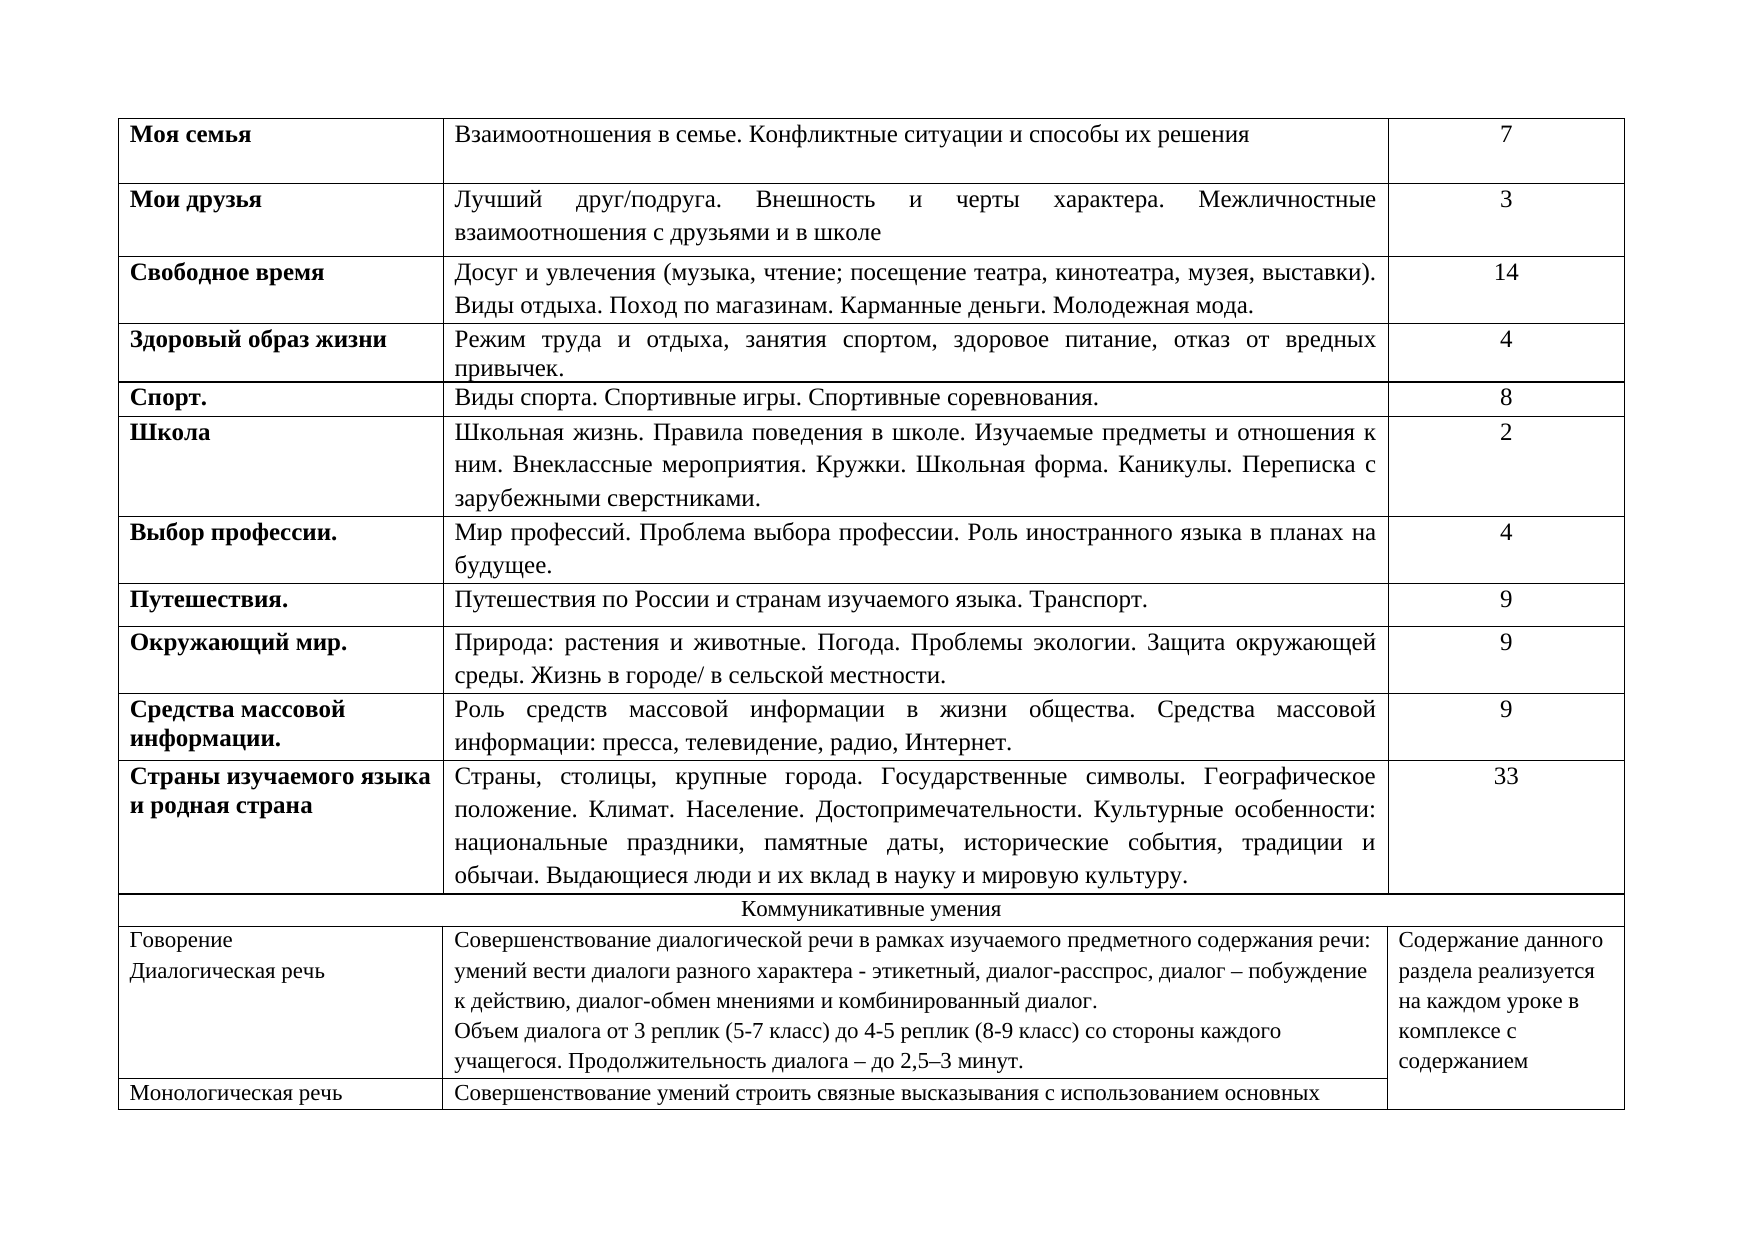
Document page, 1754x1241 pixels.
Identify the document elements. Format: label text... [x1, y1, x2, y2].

table_cell Страны, столицы, крупные города. Государственные символы. Географическое положение. Климат. Население. Достопримечательности. Культурные особенности: национальные праздники, памятные даты, исторические события, традиции и обычаи. Выдающиеся люди и их вклад в науку и мировую культуру. [444, 761, 1388, 893]
table_header Коммуникативные умения [119, 895, 1624, 926]
table_cell 14 [1389, 257, 1624, 323]
table_cell Роль средств массовой информации в жизни общества. Средства массовой информации: пресса, телевидение, радио, Интернет. [444, 694, 1388, 760]
table_cell Взаимоотношения в семье. Конфликтные ситуации и способы их решения [444, 119, 1388, 183]
table_cell Говорение Диалогическая речь [119, 927, 442, 1078]
table_cell Выбор профессии. [119, 517, 443, 583]
table_cell Здоровый образ жизни [119, 324, 443, 381]
table_cell Режим труда и отдыха, занятия спортом, здоровое питание, отказ от вредных привычек. [444, 324, 1388, 381]
table_cell Монологическая речь [119, 1079, 442, 1109]
table_cell Мир профессий. Проблема выбора профессии. Роль иностранного языка в планах на будущее. [444, 517, 1388, 583]
table_cell Совершенствование диалогической речи в рамках изучаемого предметного содержания речи: умений вести диалоги разного характера - этикетный, диалог-расспрос, диалог – побуждение к действию, диалог-обмен мнениями и комбинированный диалог. Объем диалога от 3 реплик (5-7 класс) до 4-5 реплик (8-9 класс) со стороны каждого учащегося. Продолжительность диалога – до 2,5–3 минут. [443, 927, 1387, 1078]
table_cell Средства массовой информации. [119, 694, 443, 760]
table_cell 3 [1389, 184, 1624, 256]
table_cell Содержание данного раздела реализуется на каждом уроке в комплексе с содержанием предыдущих разделов [1388, 927, 1624, 1109]
table_cell 4 [1389, 517, 1624, 583]
table_cell Досуг и увлечения (музыка, чтение; посещение театра, кинотеатра, музея, выставки). Виды отдыха. Поход по магазинам. Карманные деньги. Молодежная мода. [444, 257, 1388, 323]
table_cell Свободное время [119, 257, 443, 323]
table_cell Окружающий мир. [119, 627, 443, 693]
table_cell Путешествия. [119, 584, 443, 626]
table_cell 9 [1389, 584, 1624, 626]
table_cell 4 [1389, 324, 1624, 381]
table_cell 33 [1389, 761, 1624, 893]
table_cell 7 [1389, 119, 1624, 183]
table_cell 9 [1389, 627, 1624, 693]
table_cell Школа [119, 417, 443, 516]
table_cell Лучший друг/подруга. Внешность и черты характера. Межличностные взаимоотношения с друзьями и в школе [444, 184, 1388, 256]
table_cell Путешествия по России и странам изучаемого языка. Транспорт. [444, 584, 1388, 626]
table_cell Страны изучаемого языка и родная страна [119, 761, 443, 893]
table_cell 9 [1389, 694, 1624, 760]
table_cell Спорт. [119, 383, 443, 416]
table_cell Моя семья [119, 119, 443, 183]
table_cell Школьная жизнь. Правила поведения в школе. Изучаемые предметы и отношения к ним. Внеклассные мероприятия. Кружки. Школьная форма. Каникулы. Переписка с зарубежными сверстниками. [444, 417, 1388, 516]
table_cell 8 [1389, 383, 1624, 416]
table_cell Природа: растения и животные. Погода. Проблемы экологии. Защита окружающей среды. Жизнь в городе/ в сельской местности. [444, 627, 1388, 693]
table_cell Виды спорта. Спортивные игры. Спортивные соревнования. [444, 383, 1388, 416]
table_cell Мои друзья [119, 184, 443, 256]
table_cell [443, 1079, 1387, 1109]
table_cell 2 [1389, 417, 1624, 516]
